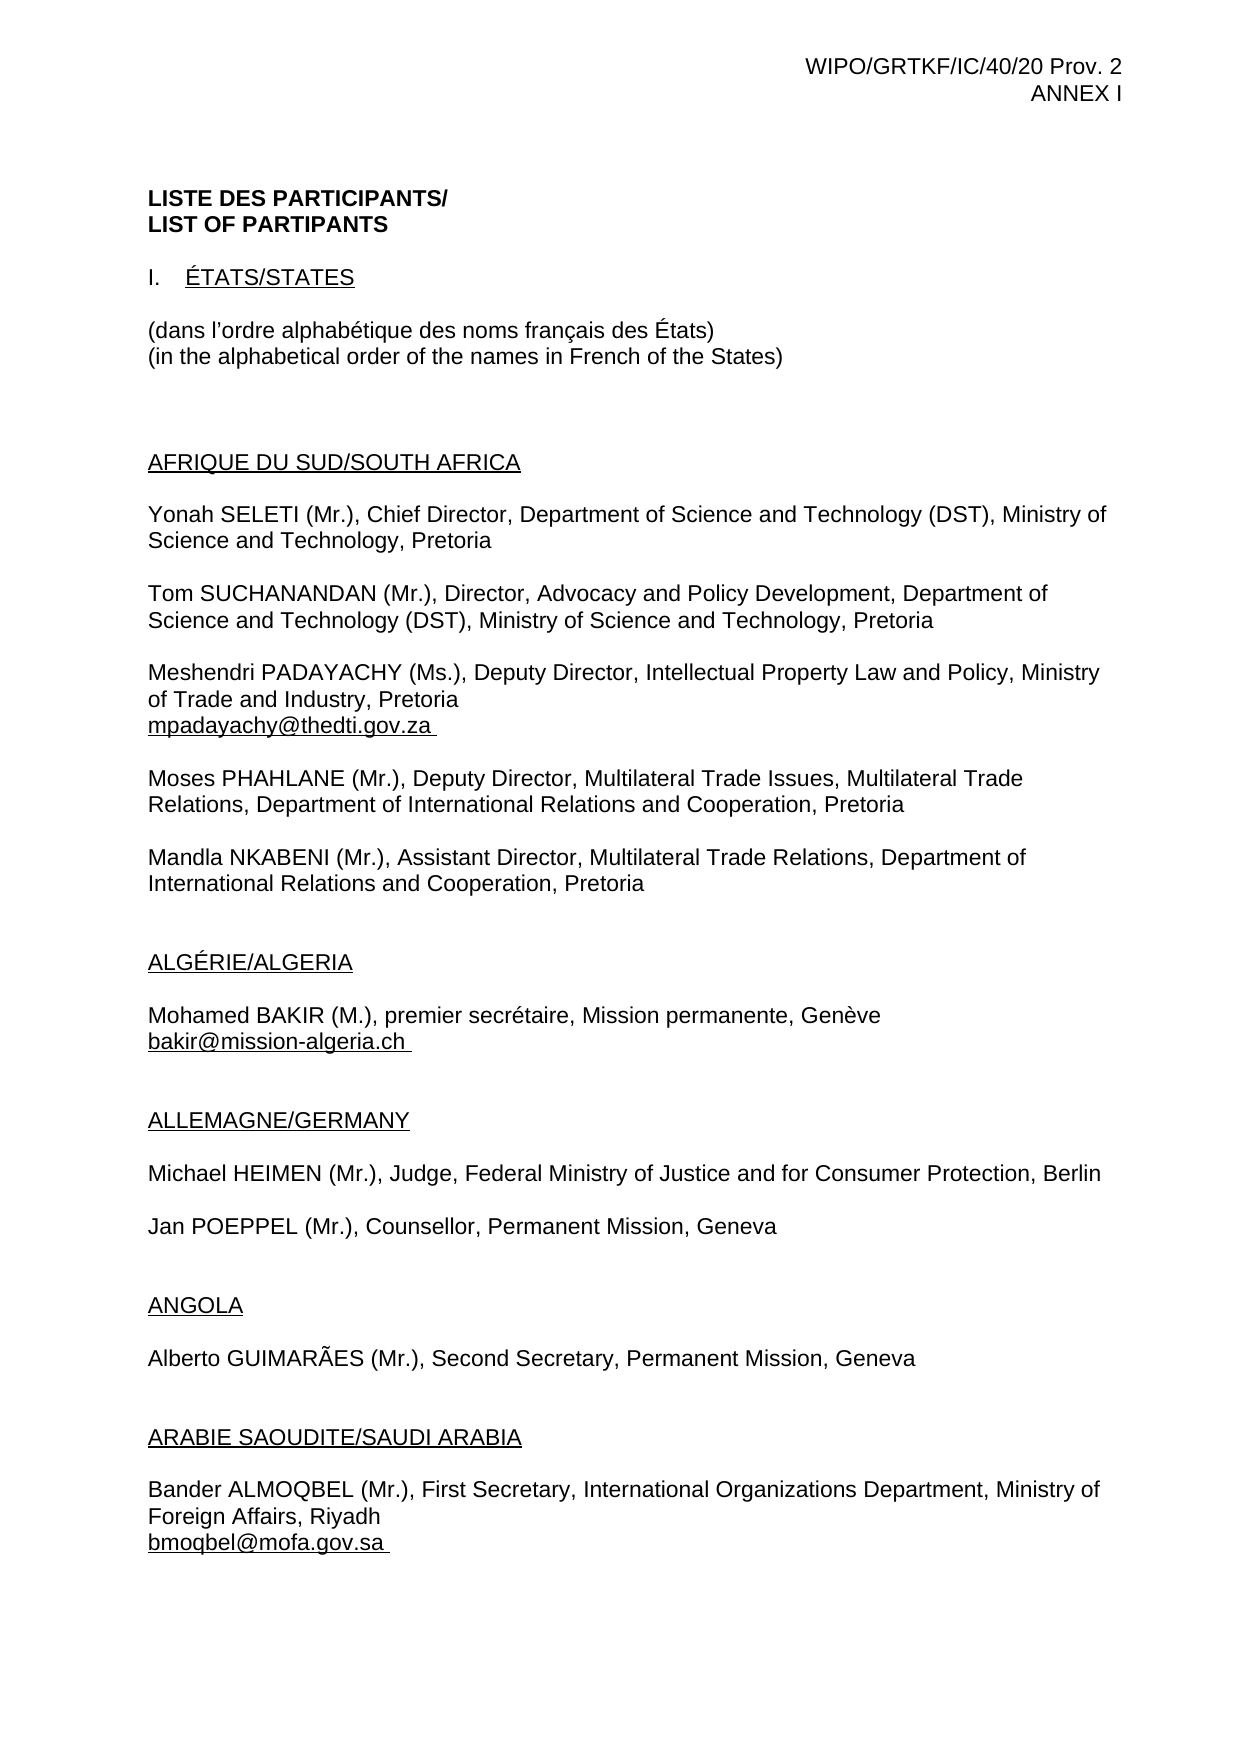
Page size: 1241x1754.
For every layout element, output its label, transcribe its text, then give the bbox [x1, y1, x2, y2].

list ÉTATS/STATES [148, 264, 1122, 290]
text Moses PHAHLANE (Mr.), Deputy Director, Multilateral Trade Issues, Multilateral Trade Relations, Department of International Relations and Cooperation, Pretoria [148, 765, 1122, 817]
text Michael HEIMEN (Mr.), Judge, Federal Ministry of Justice and for Consumer Protection, Berlin [148, 1160, 1122, 1186]
text Meshendri PADAYACHY (Ms.), Deputy Director, Intellectual Property Law and Policy, Ministry of Trade and Industry, Pretoria [148, 659, 1122, 712]
text bmoqbel@mofa.gov.sa [148, 1529, 1122, 1555]
text Alberto GUIMARÃES (Mr.), Second Secretary, Permanent Mission, Geneva [148, 1344, 1122, 1371]
text AFRIQUE DU SUD/SOUTH AFRICA [148, 448, 1122, 475]
text LISTE DES PARTICIPANTS/ [148, 185, 1122, 211]
text Tom SUCHANANDAN (Mr.), Director, Advocacy and Policy Development, Department of Science and Technology (DST), Ministry of Science and Technology, Pretoria [148, 580, 1122, 633]
text (in the alphabetical order of the names in French of the States) [148, 343, 1122, 369]
text Bander ALMOQBEL (Mr.), First Secretary, International Organizations Department, Ministry of Foreign Affairs, Riyadh [148, 1476, 1122, 1529]
text ALGÉRIE/ALGERIA [148, 949, 1122, 976]
text ANGOLA [148, 1292, 1122, 1318]
text (dans l’ordre alphabétique des noms français des États) [148, 317, 1122, 343]
text ALLEMAGNE/GERMANY [148, 1107, 1122, 1134]
text Mohamed BAKIR (M.), premier secrétaire, Mission permanente, Genève [148, 1002, 1122, 1028]
text Yonah SELETI (Mr.), Chief Director, Department of Science and Technology (DST), Ministry of Science and Technology, Pretoria [148, 501, 1122, 554]
text mpadayachy@thedti.gov.za [148, 712, 1122, 738]
text ARABIE SAOUDITE/SAUDI ARABIA [148, 1423, 1122, 1450]
text LIST OF PARTIPANTS [148, 211, 1122, 238]
text bakir@mission-algeria.ch [148, 1028, 1122, 1054]
text Jan POEPPEL (Mr.), Counsellor, Permanent Mission, Geneva [148, 1213, 1122, 1239]
text Mandla NKABENI (Mr.), Assistant Director, Multilateral Trade Relations, Department of International Relations and Cooperation, Pretoria [148, 844, 1122, 896]
